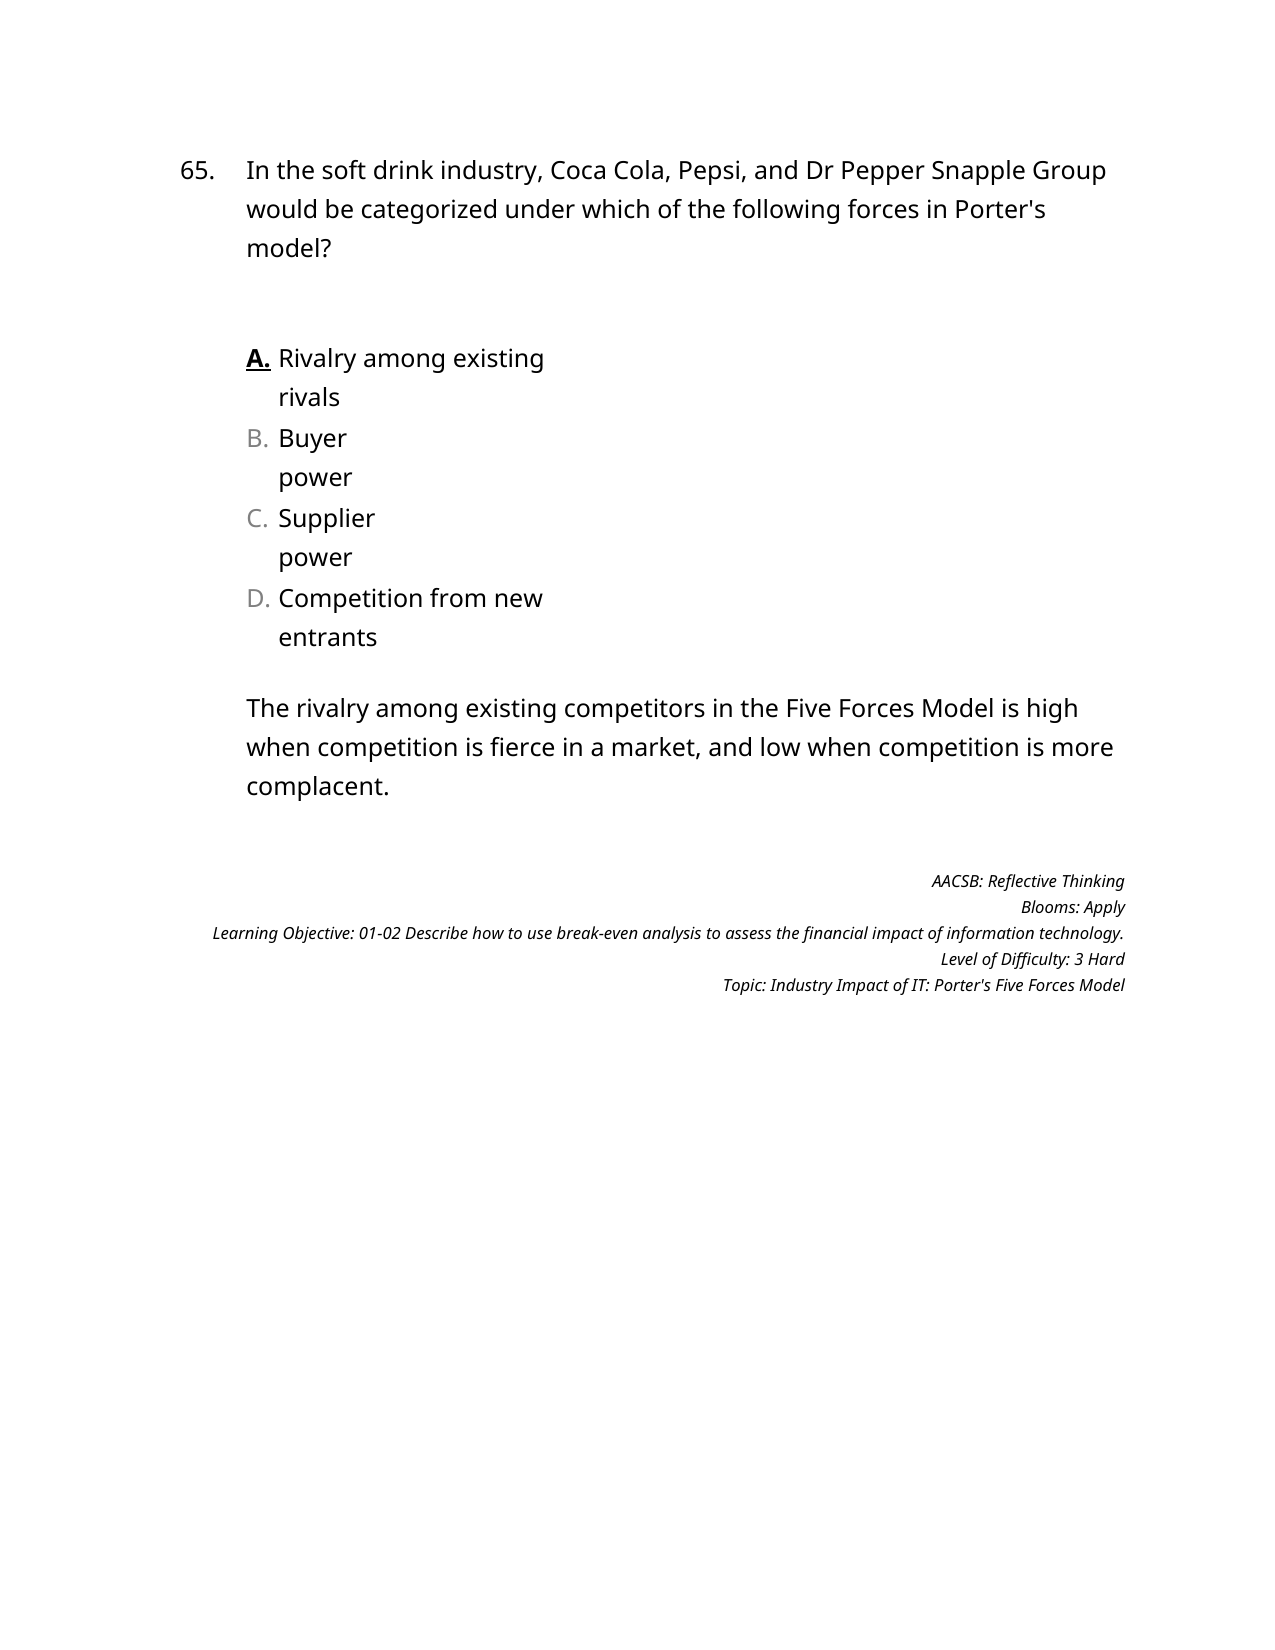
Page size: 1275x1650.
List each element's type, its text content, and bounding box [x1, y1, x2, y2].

table_header AACSB: Reflective Thinking Blooms: Apply Learning Objective: 01-02 Describe how to use break-even analysis to assess the financial impact of information technology. Level of Difficulty: 3 Hard Topic: Industry Impact of IT: Porter's Five Forces Model [180, 870, 1125, 1032]
table_header 65. [180, 153, 246, 840]
table_header In the soft drink industry, Coca Cola, Pepsi, and Dr Pepper Snapple Group would be categorized under which of the following forces in Porter's model? The rivalry among existing competitors in the Five Forces Model is high when competition is fierce in a market, and low when competition is more complacent. [246, 153, 1125, 840]
